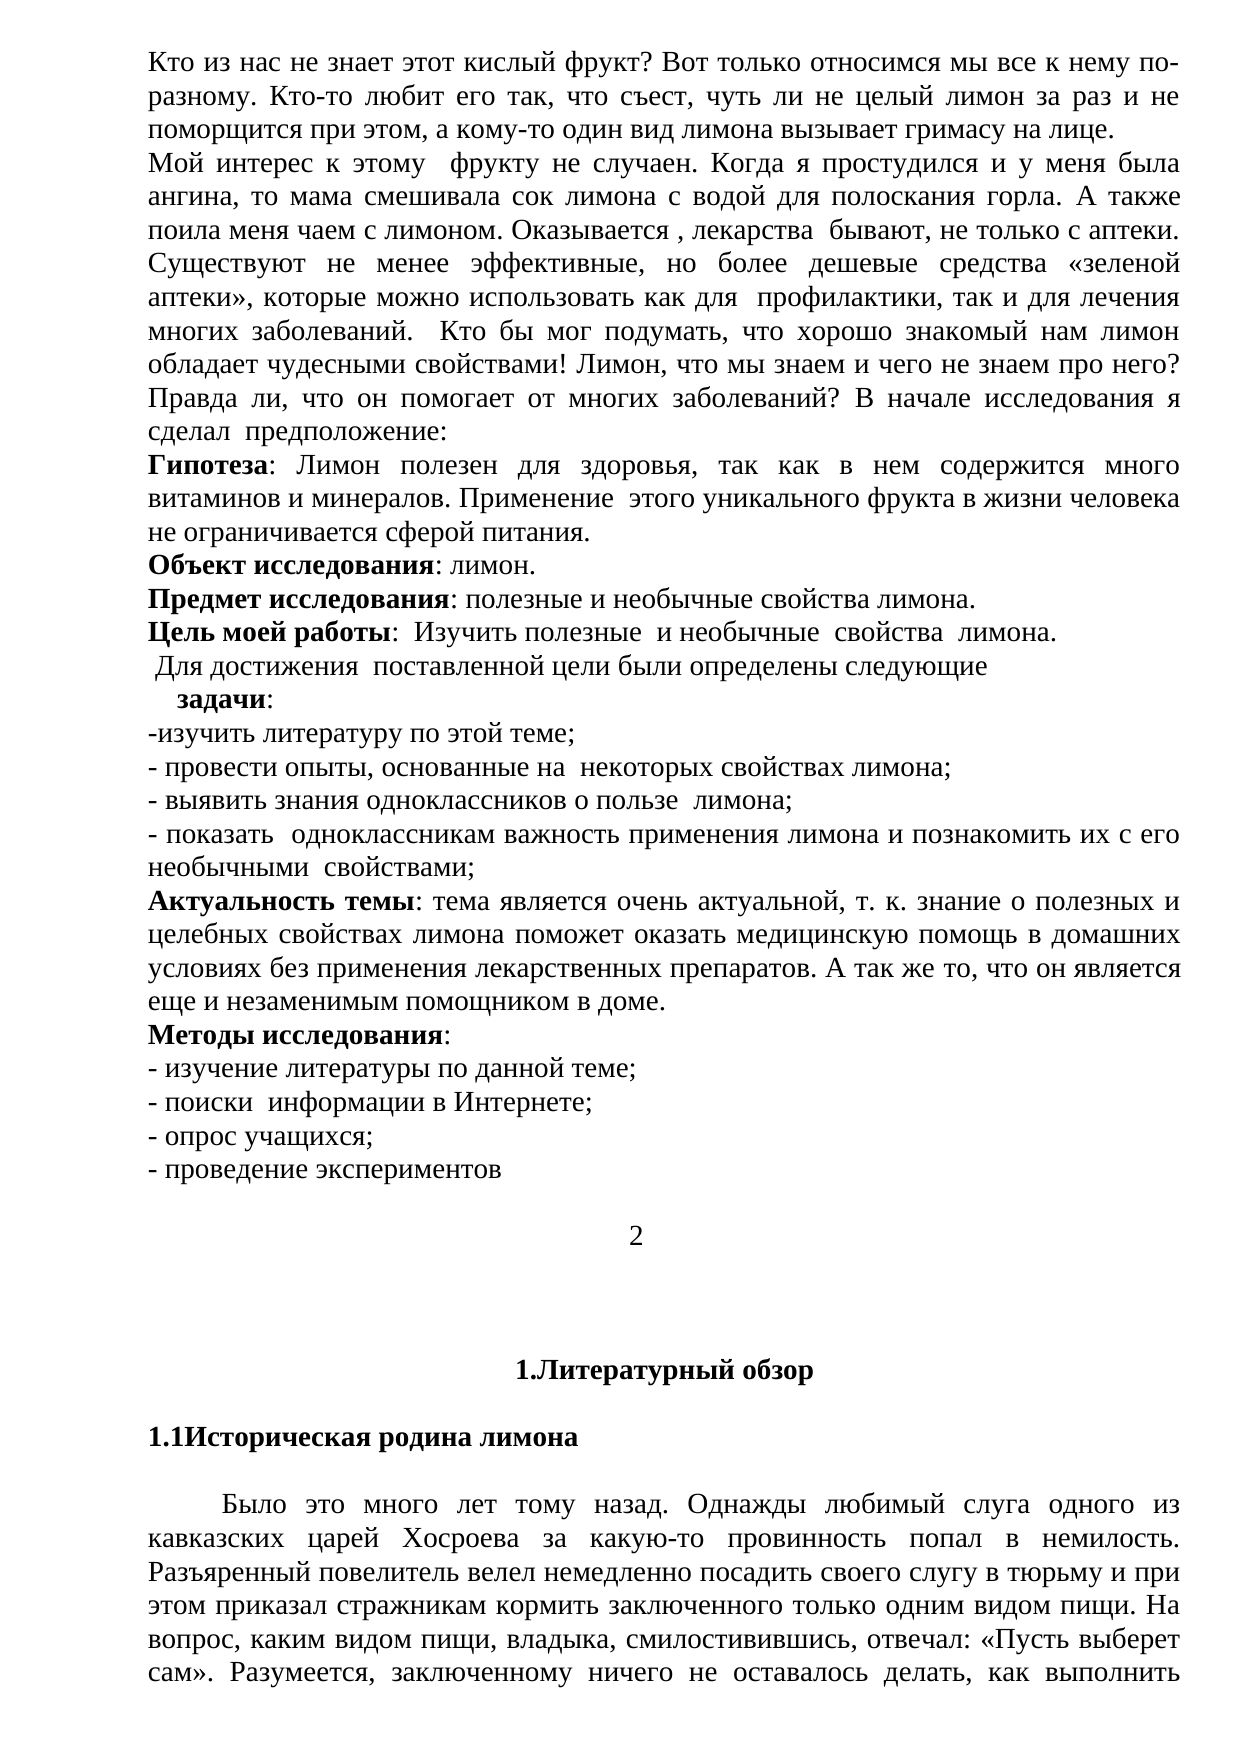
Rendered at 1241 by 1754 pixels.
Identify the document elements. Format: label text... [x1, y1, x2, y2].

text - проведение экспериментов [148, 1151, 1181, 1185]
text - показать одноклассникам важность применения лимона и познакомить их с его необычными свойствами; [148, 816, 1181, 883]
text - изучение литературы по данной теме; [148, 1051, 1181, 1084]
text -изучить литературу по этой теме; [148, 715, 1181, 749]
text - выявить знания одноклассников о пользе лимона; [148, 782, 1181, 816]
text 1.Литературный обзор [148, 1352, 1181, 1386]
text Для достижения поставленной цели были определены следующие [148, 648, 1181, 682]
text Актуальность темы: тема является очень актуальной, т. к. знание о полезных и целебных свойствах лимона поможет оказать медицинскую помощь в домашних условиях без применения лекарственных препаратов. А так же то, что он является еще и незаменимым помощником в доме. [148, 883, 1181, 1017]
text Гипотеза: Лимон полезен для здоровья, так как в нем содержится много витаминов и минералов. Применение этого уникального фрукта в жизни человека не ограничивается сферой питания. [148, 447, 1181, 547]
text 1.1Историческая родина лимона [148, 1419, 1181, 1453]
text Объект исследования: лимон. [148, 547, 1181, 581]
text - опрос учащихся; [148, 1118, 1181, 1151]
text Кто из нас не знает этот кислый фрукт? Вот только относимся мы все к нему по-разному. Кто-то любит его так, что съест, чуть ли не целый лимон за раз и не поморщится при этом, а кому-то один вид лимона вызывает гримасу на лице. [148, 44, 1181, 145]
text Методы исследования: [148, 1017, 1181, 1051]
text Цель моей работы: Изучить полезные и необычные свойства лимона. [148, 614, 1181, 648]
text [148, 1487, 1181, 1688]
text Предмет исследования: полезные и необычные свойства лимона. [148, 581, 1181, 614]
text - поиски информации в Интернете; [148, 1084, 1181, 1118]
text 2 [148, 1218, 1181, 1252]
text - провести опыты, основанные на некоторых свойствах лимона; [148, 749, 1181, 782]
text задачи: [148, 682, 1181, 715]
text Мой интерес к этому фрукту не случаен. Когда я простудился и у меня была ангина, то мама смешивала сок лимона с водой для полоскания горла. А также поила меня чаем с лимоном. Оказывается , лекарства бывают, не только с аптеки. Существуют не менее эффективные, но более дешевые средства «зеленой аптеки», которые можно использовать как для профилактики, так и для лечения многих заболеваний. Кто бы мог подумать, что хорошо знакомый нам лимон обладает чудесными свойствами! Лимон, что мы знаем и чего не знаем про него? Правда ли, что он помогает от многих заболеваний? В начале исследования я сделал предположение: [148, 145, 1181, 447]
